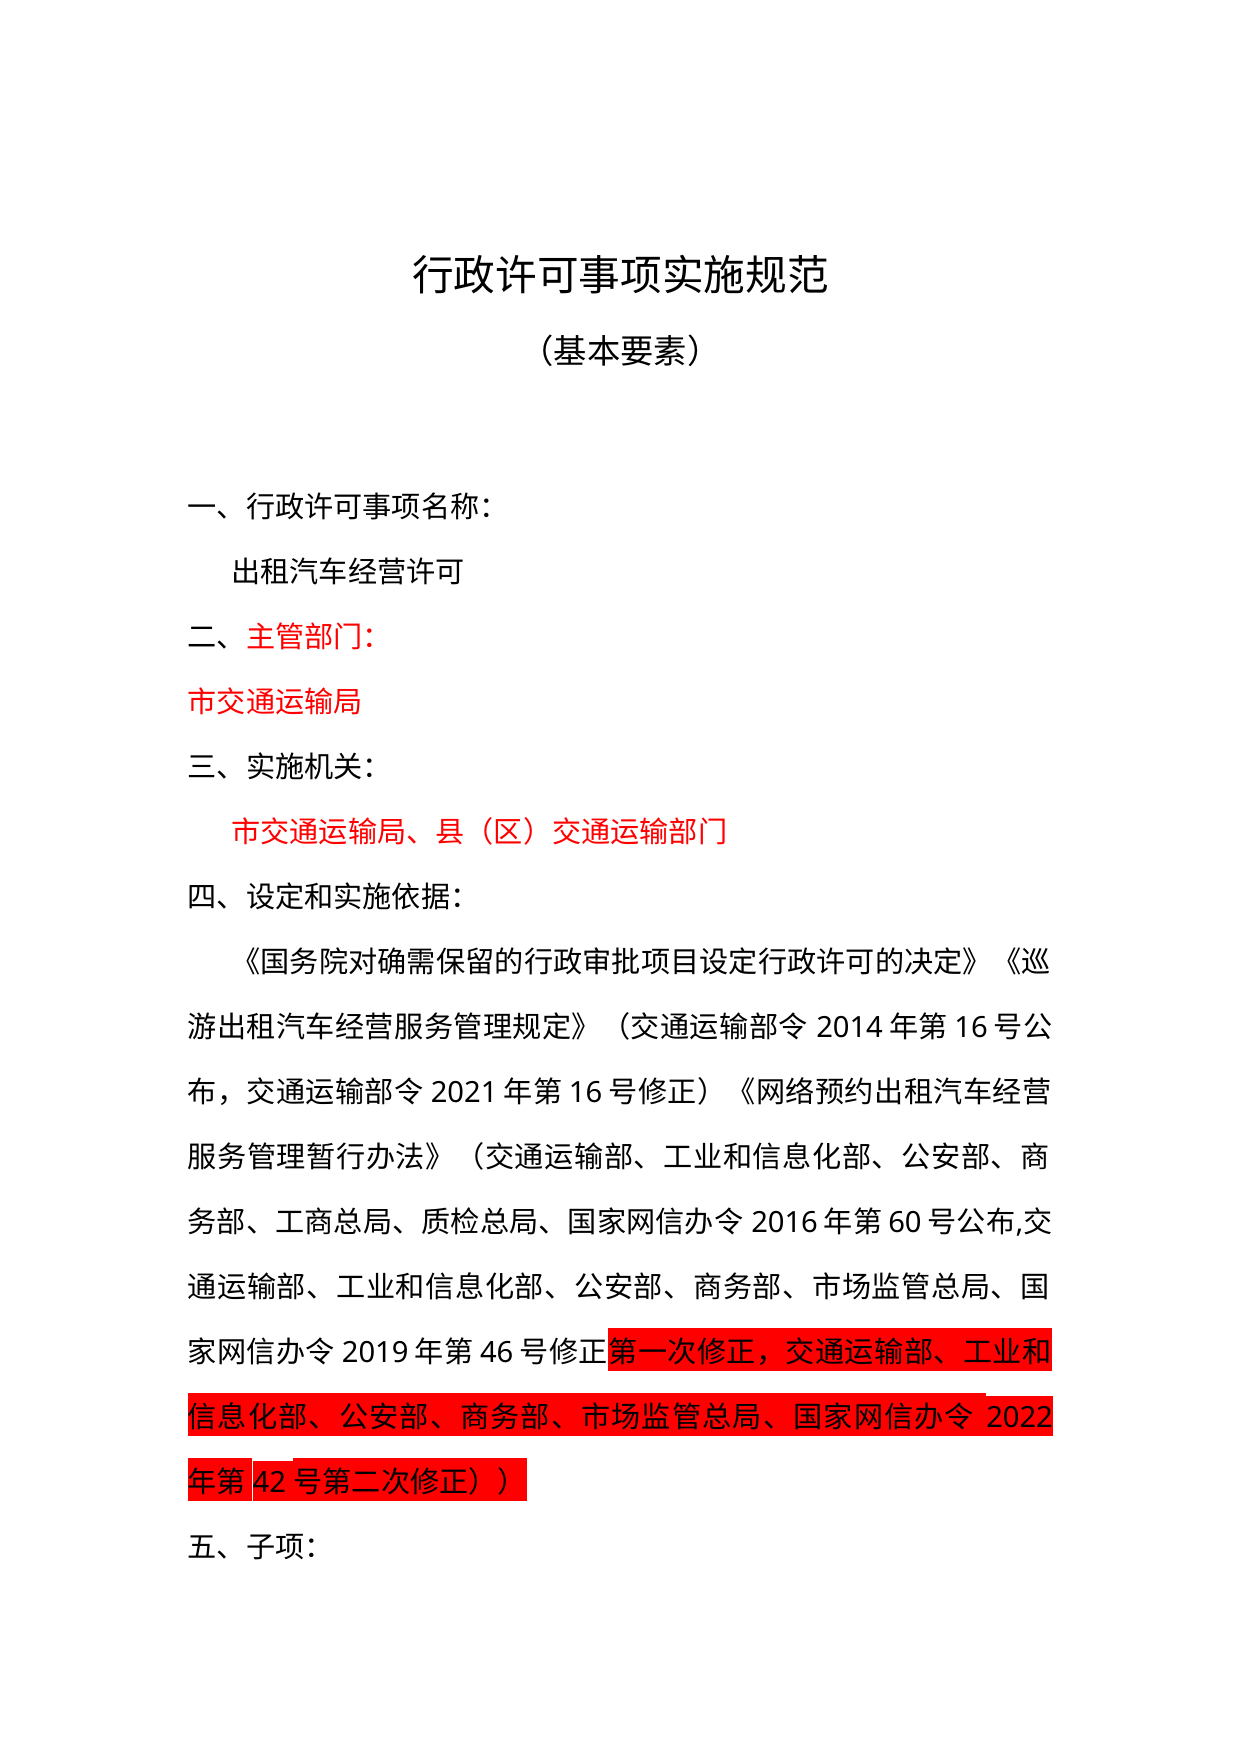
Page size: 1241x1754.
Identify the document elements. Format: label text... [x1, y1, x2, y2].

text （基本要素） [187, 317, 1053, 382]
text 二、主管部门： [187, 602, 1053, 667]
text 行政许可事项实施规范 [187, 239, 1053, 304]
text 出租汽车经营许可 [187, 537, 1053, 602]
text 市交通运输局、县（区）交通运输部门 [187, 797, 1053, 862]
text 市交通运输局 [187, 667, 1053, 732]
text 三、实施机关： [187, 732, 1053, 797]
text 四、设定和实施依据： [187, 862, 1053, 927]
text 《国务院对确需保留的行政审批项目设定行政许可的决定》《巡游出租汽车经营服务管理规定》（交通运输部令2014年第16号公布，交通运输部令2021年第16号修正）《网络预约出租汽车经营服务管理暂行办法》（交通运输部、工业和信息化部、公安部、商务部、工商总局、质检总局、国家网信办令2016年第60号公布,交通运输部、工业和信息化部、公安部、商务部、市场监管总局、国家网信办令2019年第46号修正第一次修正，交通运输部、工业和信息化部、公安部、商务部、市场监管总局、国家网信办令 2022 年第 42 号第二次修正）） [187, 927, 1053, 1512]
text 一、行政许可事项名称： [187, 472, 1053, 537]
text 五、子项： [187, 1512, 1053, 1577]
